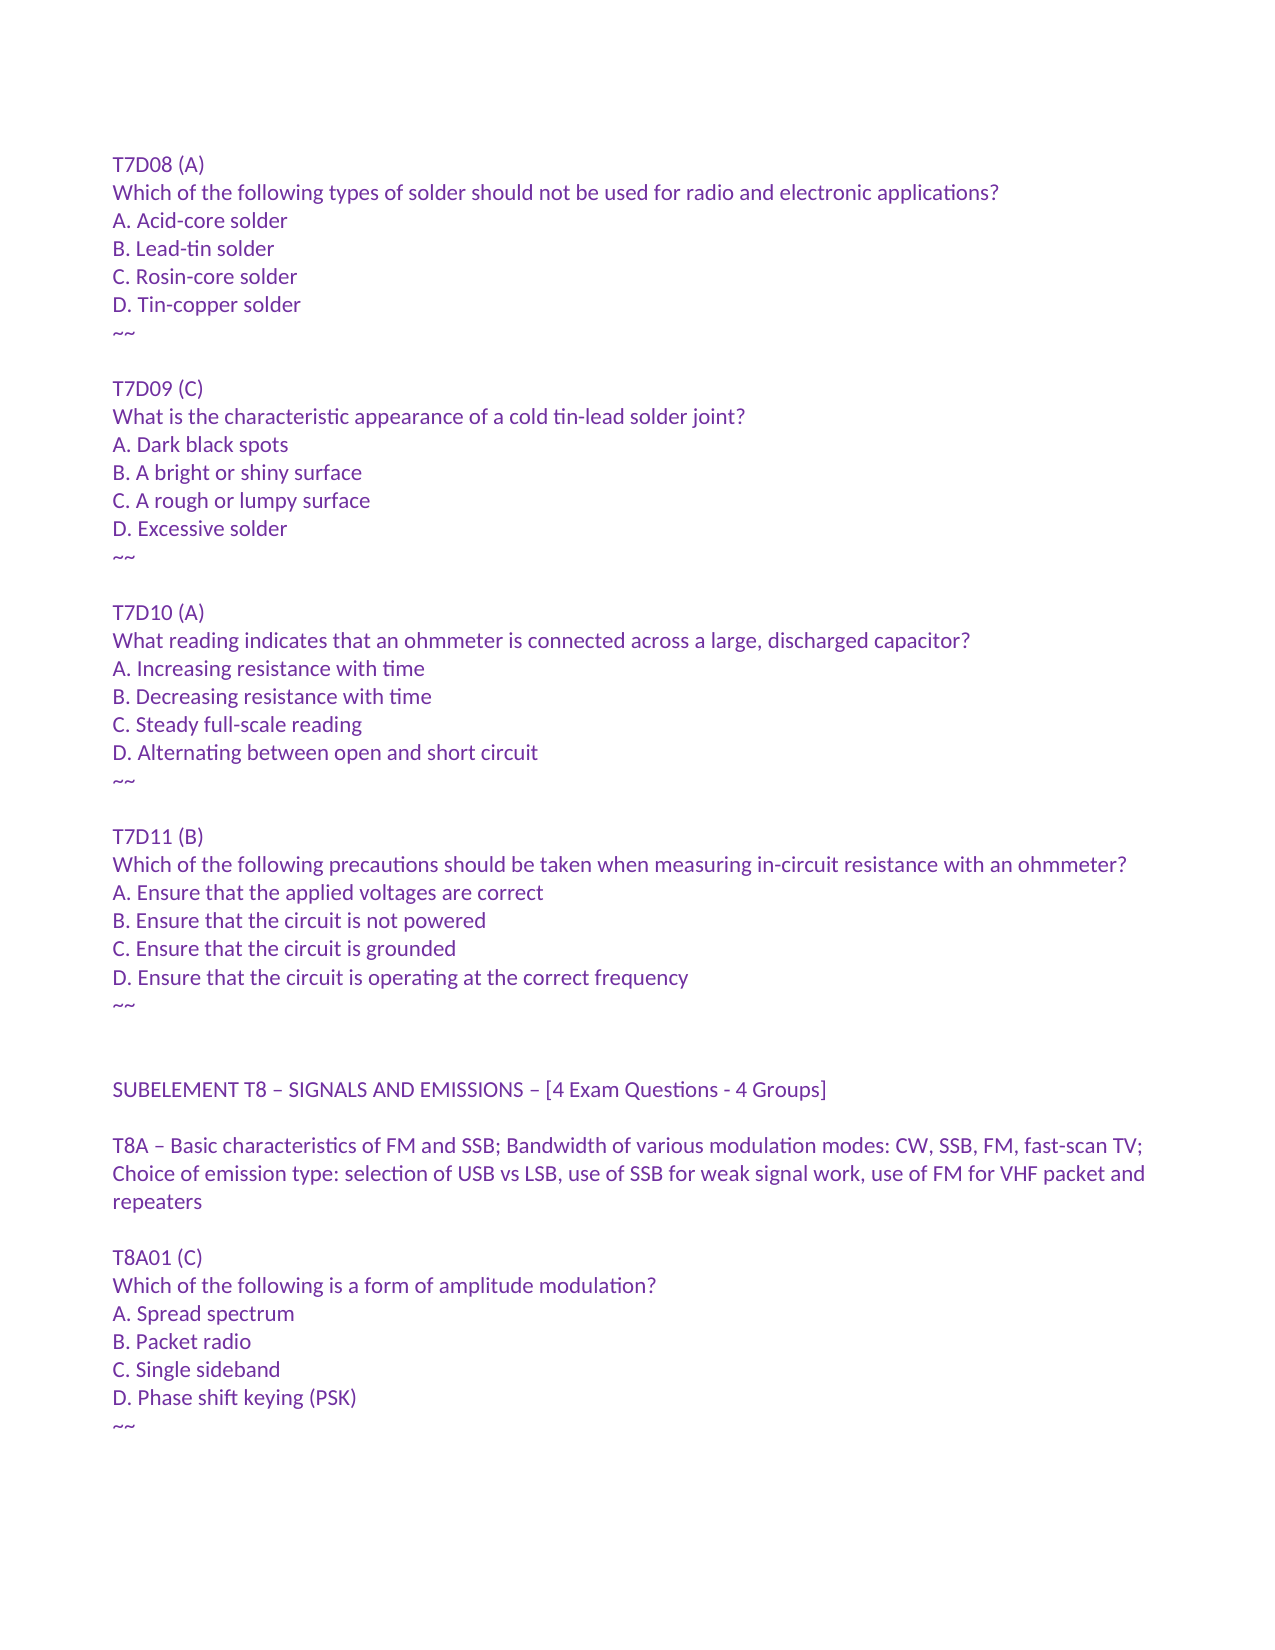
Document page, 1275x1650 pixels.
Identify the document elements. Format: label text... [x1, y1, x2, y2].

text B. Lead-tin solder [112, 234, 1162, 262]
text A. Acid-core solder [112, 206, 1162, 234]
text C. Single sideband [112, 1355, 1162, 1383]
text SUBELEMENT T8 – SIGNALS AND EMISSIONS – [4 Exam Questions - 4 Groups] [112, 1075, 1162, 1103]
text ~~ [112, 1411, 1162, 1439]
text C. Steady full-scale reading [112, 710, 1162, 738]
text What reading indicates that an ohmmeter is connected across a large, discharged capacitor? [112, 626, 1162, 654]
text T7D08 (A) [112, 150, 1162, 178]
text Which of the following is a form of amplitude modulation? [112, 1271, 1162, 1299]
text D. Alternating between open and short circuit [112, 738, 1162, 766]
text B. Packet radio [112, 1327, 1162, 1355]
text B. Ensure that the circuit is not powered [112, 907, 1162, 934]
text B. Decreasing resistance with time [112, 682, 1162, 710]
text A. Spread spectrum [112, 1299, 1162, 1327]
text A. Increasing resistance with time [112, 654, 1162, 682]
text D. Excessive solder [112, 514, 1162, 542]
text Which of the following precautions should be taken when measuring in-circuit resistance with an ohmmeter? [112, 851, 1162, 878]
text T8A01 (C) [112, 1243, 1162, 1271]
text T7D10 (A) [112, 598, 1162, 626]
text T7D09 (C) [112, 374, 1162, 402]
text A. Ensure that the applied voltages are correct [112, 878, 1162, 907]
text C. A rough or lumpy surface [112, 486, 1162, 514]
text D. Phase shift keying (PSK) [112, 1383, 1162, 1411]
text ~~ [112, 542, 1162, 570]
text C. Ensure that the circuit is grounded [112, 934, 1162, 963]
text T7D11 (B) [112, 822, 1162, 851]
text C. Rosin-core solder [112, 262, 1162, 290]
text ~~ [112, 991, 1162, 1019]
text ~~ [112, 318, 1162, 346]
text D. Ensure that the circuit is operating at the correct frequency [112, 963, 1162, 991]
text A. Dark black spots [112, 430, 1162, 458]
text D. Tin-copper solder [112, 290, 1162, 318]
text ~~ [112, 766, 1162, 794]
text Which of the following types of solder should not be used for radio and electronic applications? [112, 178, 1162, 206]
text B. A bright or shiny surface [112, 458, 1162, 486]
text What is the characteristic appearance of a cold tin-lead solder joint? [112, 402, 1162, 430]
text T8A – Basic characteristics of FM and SSB; Bandwidth of various modulation modes: CW, SSB, FM, fast-scan TV; Choice of emission type: selection of USB vs LSB, use of SSB for weak signal work, use of FM for VHF packet and repeaters [112, 1131, 1162, 1215]
